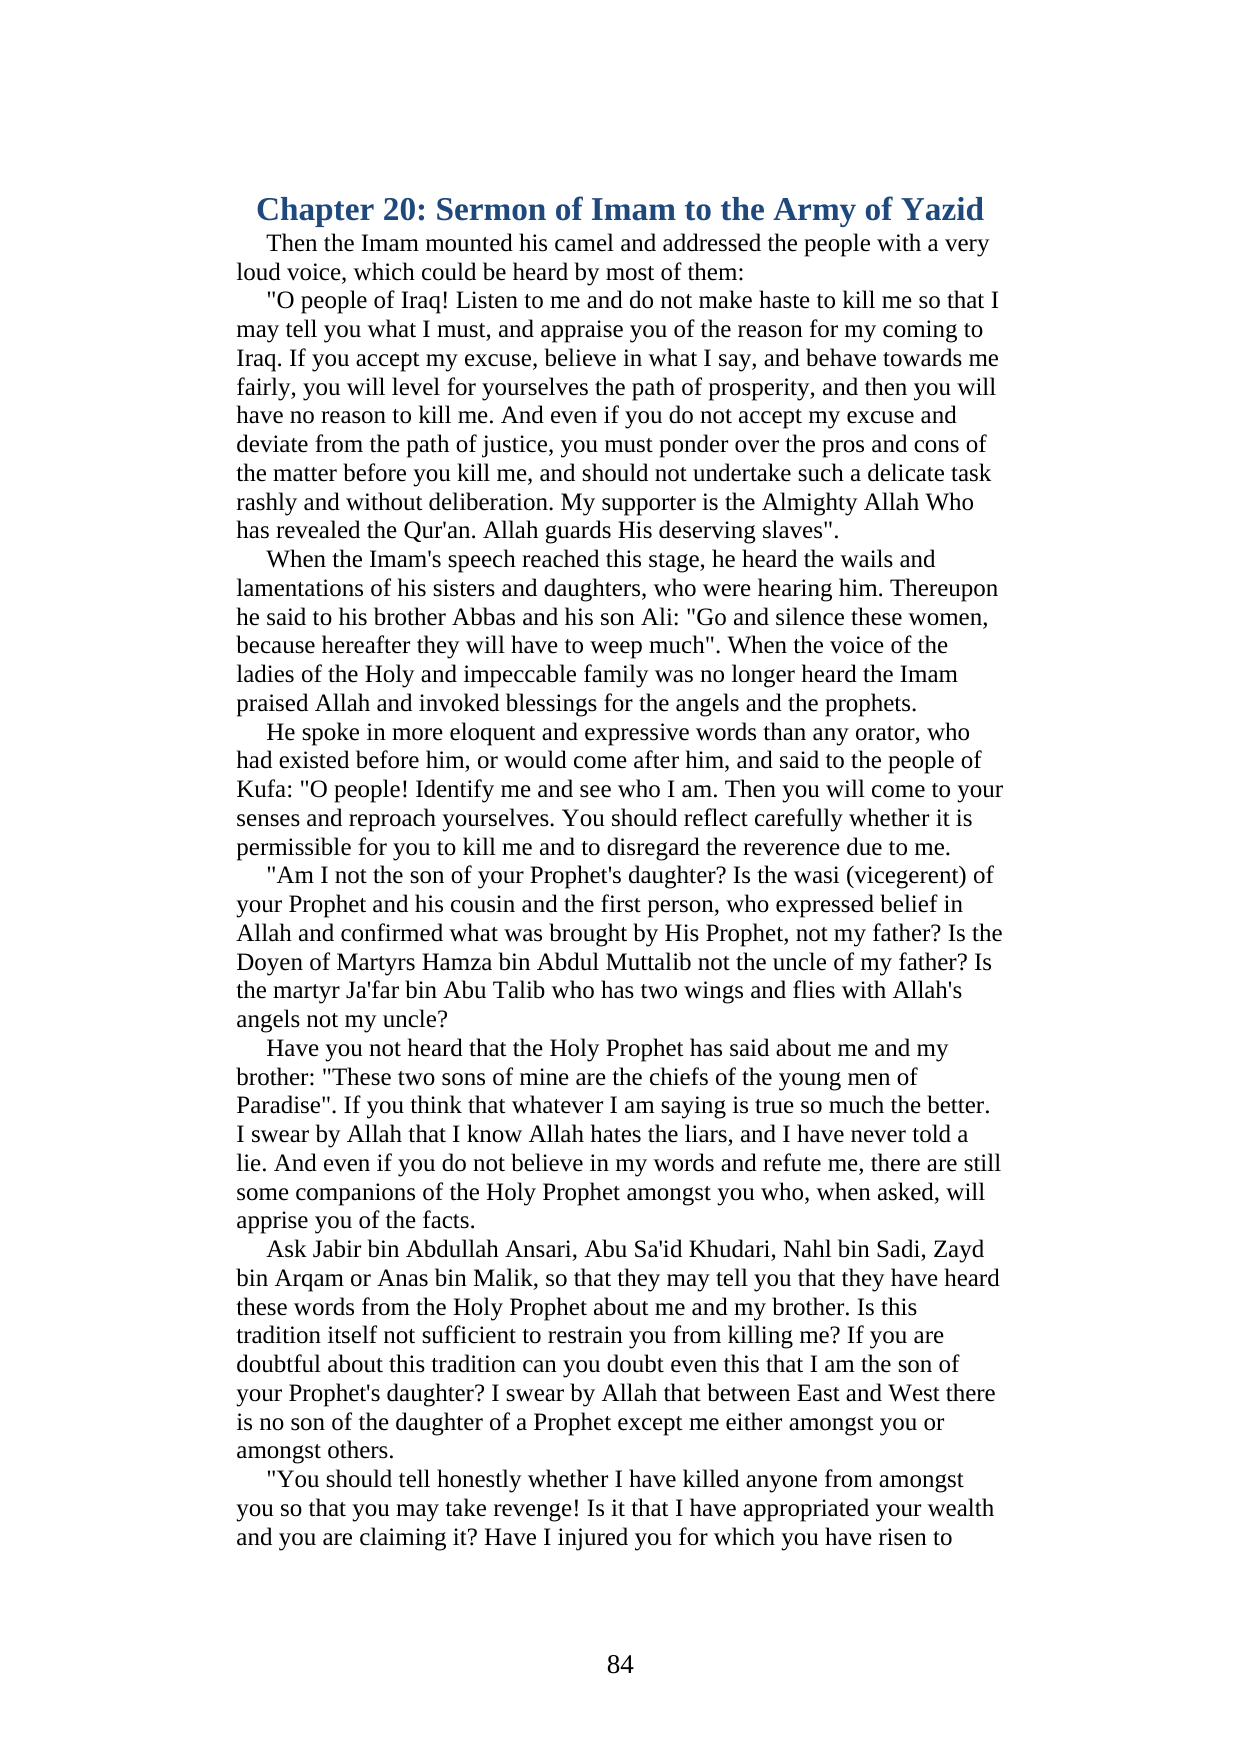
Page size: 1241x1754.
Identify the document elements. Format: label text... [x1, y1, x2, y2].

text Then the Imam mounted his camel and addressed the people with a very loud voice, which could be heard by most of them: [236, 228, 1004, 286]
text Ask Jabir bin Abdullah Ansari, Abu Sa'id Khudari, Nahl bin Sadi, Zayd bin Arqam or Anas bin Malik, so that they may tell you that they have heard these words from the Holy Prophet about me and my brother. Is this tradition itself not sufficient to restrain you from killing me? If you are doubtful about this tradition can you doubt even this that I am the son of your Prophet's daughter? I swear by Allah that between East and West there is no son of the daughter of a Prophet except me either amongst you or amongst others. [236, 1234, 1004, 1464]
text "You should tell honestly whether I have killed anyone from amongst you so that you may take revenge! Is it that I have appropriated your wealth and you are claiming it? Have I injured you for which you have risen to [236, 1464, 1004, 1551]
text When the Imam's speech reached this stage, he heard the wails and lamentations of his sisters and daughters, who were hearing him. Thereupon he said to his brother Abbas and his son Ali: "Go and silence these women, because hereafter they will have to weep much". When the voice of the ladies of the Holy and impeccable family was no longer heard the Imam praised Allah and invoked blessings for the angels and the prophets. [236, 544, 1004, 717]
text "O people of Iraq! Listen to me and do not make haste to kill me so that I may tell you what I must, and appraise you of the reason for my coming to Iraq. If you accept my excuse, believe in what I say, and behave towards me fairly, you will level for yourselves the path of prosperity, and then you will have no reason to kill me. And even if you do not accept my excuse and deviate from the path of justice, you must ponder over the pros and cons of the matter before you kill me, and should not undertake such a delicate task rashly and without deliberation. My supporter is the Almighty Allah Who has revealed the Qur'an. Allah guards His deserving slaves". [236, 286, 1004, 544]
text He spoke in more eloquent and expressive words than any orator, who had existed before him, or would come after him, and said to the people of Kufa: "O people! Identify me and see who I am. Then you will come to your senses and reproach yourselves. You should reflect carefully whether it is permissible for you to kill me and to disregard the reverence due to me. [236, 717, 1004, 861]
subtitle Chapter 20: Sermon of Imam to the Army of Yazid [236, 190, 1004, 228]
text "Am I not the son of your Prophet's daughter? Is the wasi (vicegerent) of your Prophet and his cousin and the first person, who expressed belief in Allah and confirmed what was brought by His Prophet, not my father? Is the Doyen of Martyrs Hamza bin Abdul Muttalib not the uncle of my father? Is the martyr Ja'far bin Abu Talib who has two wings and flies with Allah's angels not my uncle? [236, 861, 1004, 1033]
text Have you not heard that the Holy Prophet has said about me and my brother: "These two sons of mine are the chiefs of the young men of Paradise". If you think that whatever I am saying is true so much the better. I swear by Allah that I know Allah hates the liars, and I have never told a lie. And even if you do not believe in my words and refute me, there are still some companions of the Holy Prophet amongst you who, when asked, will apprise you of the facts. [236, 1033, 1004, 1234]
